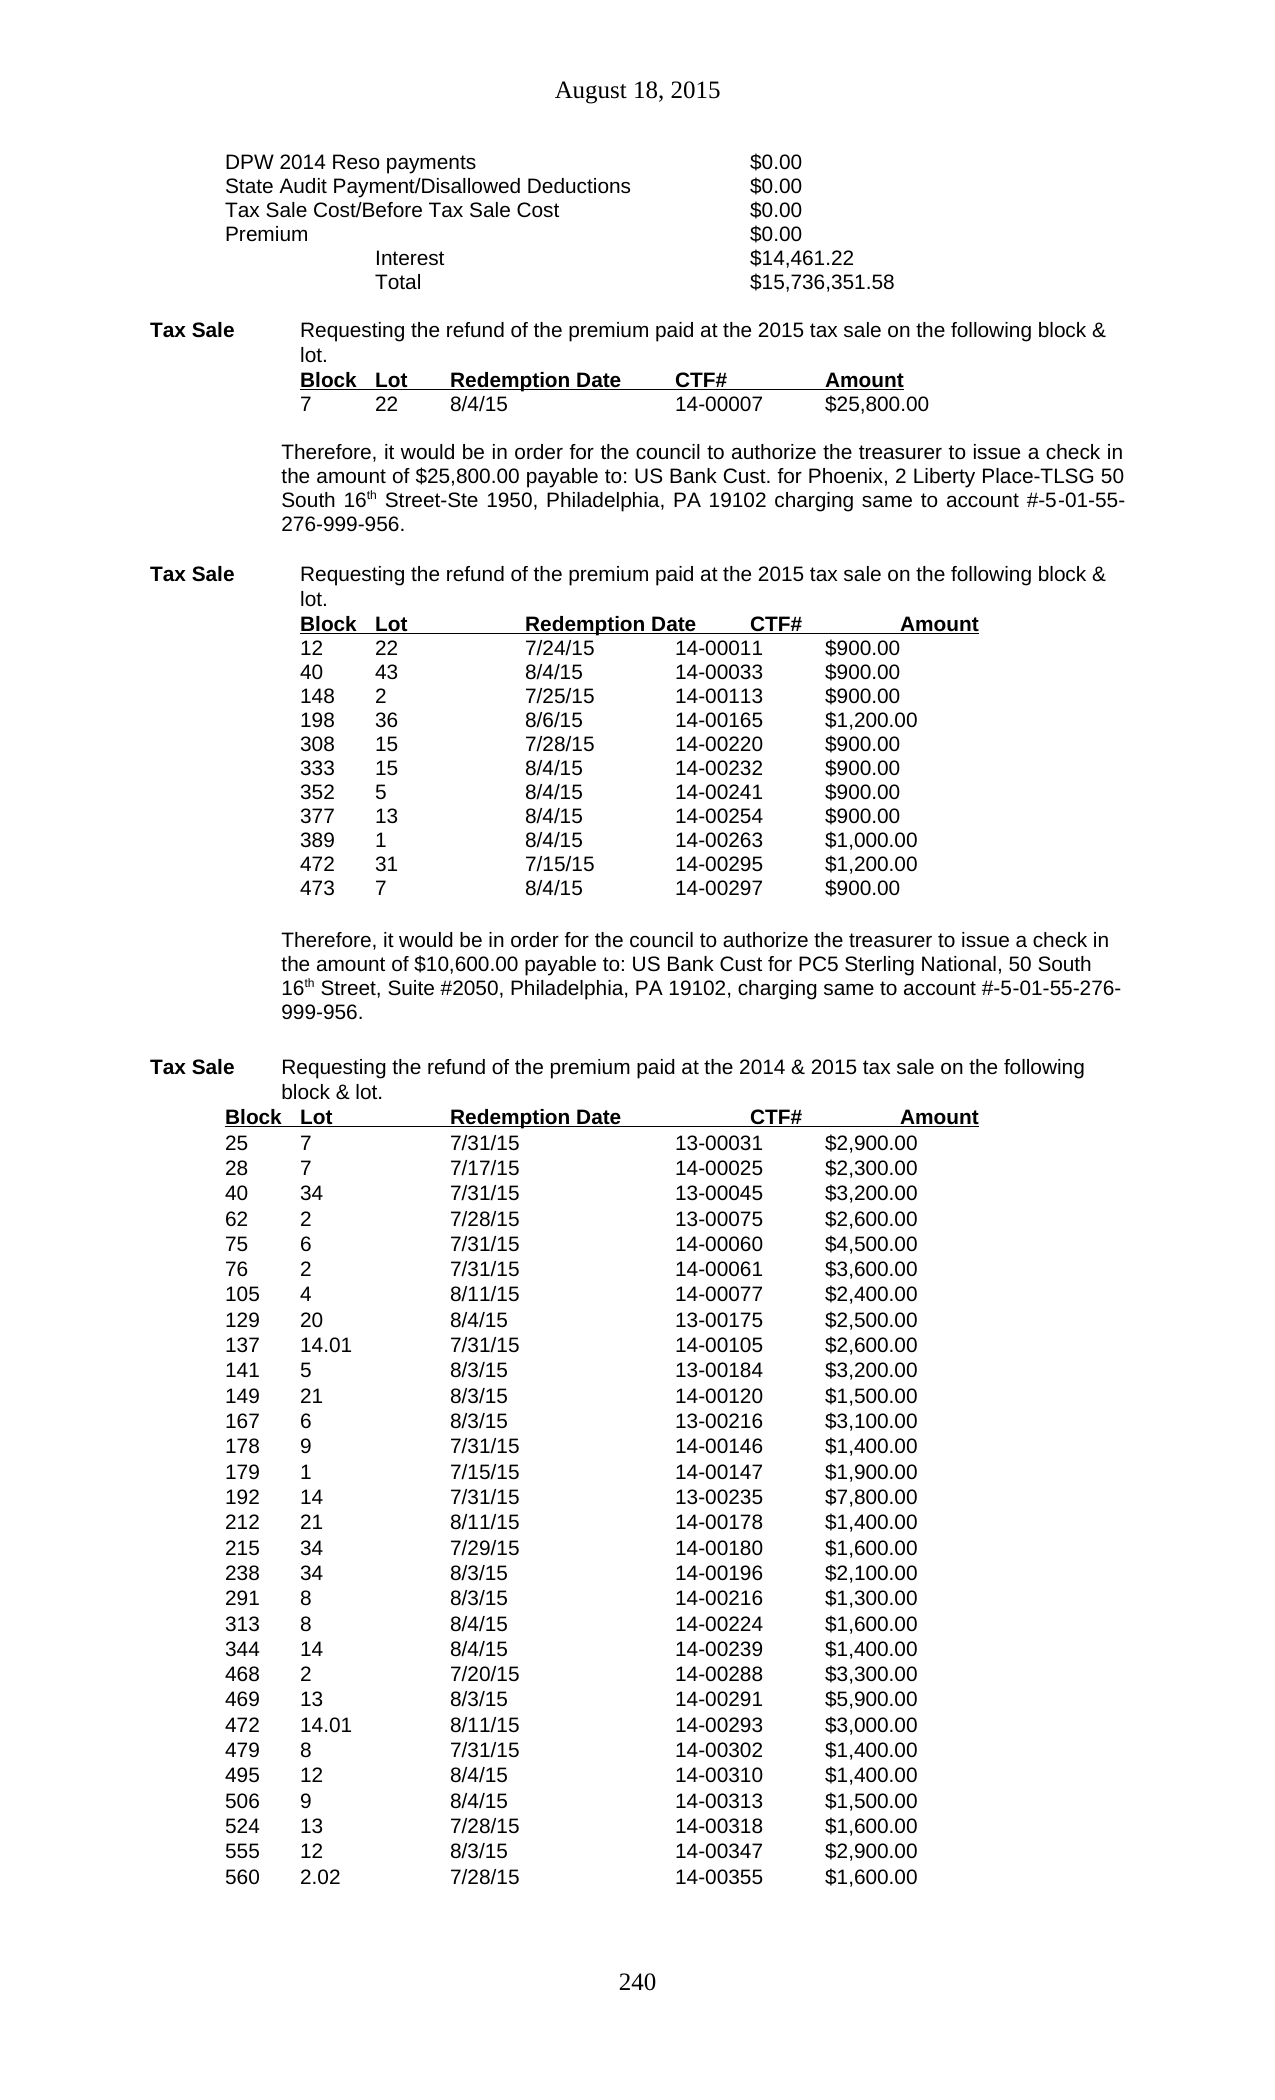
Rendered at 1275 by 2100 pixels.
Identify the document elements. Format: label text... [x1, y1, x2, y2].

text Tax Sale Requesting the refund of the premium paid at the 2015 tax sale on the following block & [150, 318, 1125, 342]
text 560 2.02 7/28/15 14-00355 $1,600.00 [150, 1864, 1125, 1888]
text 352 5 8/4/15 14-00241 $900.00 [225, 780, 1125, 804]
text 238 34 8/3/15 14-00196 $2,100.00 [150, 1561, 1125, 1585]
text 40 43 8/4/15 14-00033 $900.00 [225, 660, 1125, 684]
text Interest $14,461.22 [225, 246, 1125, 270]
text 468 2 7/20/15 14-00288 $3,300.00 [150, 1662, 1125, 1686]
text 472 31 7/15/15 14-00295 $1,200.00 [225, 852, 1125, 876]
text 215 34 7/29/15 14-00180 $1,600.00 [150, 1535, 1125, 1559]
text 129 20 8/4/15 13-00175 $2,500.00 [150, 1308, 1125, 1332]
text 75 6 7/31/15 14-00060 $4,500.00 [150, 1232, 1125, 1256]
text Premium $0.00 [225, 222, 1125, 246]
text lot. [225, 343, 1125, 367]
text 479 8 7/31/15 14-00302 $1,400.00 [150, 1738, 1125, 1762]
text Therefore, it would be in order for the council to authorize the treasurer to issue a check in the amount of $25,800.00 payable to: US Bank Cust. for Phoenix, 2 Liberty Place-TLSG 50 South 16th Street-Ste 1950, Philadelphia, PA 19102 charging same to account #-5-01-55-276-999-956. [281, 440, 1125, 536]
text 344 14 8/4/15 14-00239 $1,400.00 [150, 1637, 1125, 1661]
text 212 21 8/11/15 14-00178 $1,400.00 [150, 1510, 1125, 1534]
text 524 13 7/28/15 14-00318 $1,600.00 [150, 1814, 1125, 1838]
text Tax Sale Requesting the refund of the premium paid at the 2015 tax sale on the following block & [150, 561, 1125, 585]
text 495 12 8/4/15 14-00310 $1,400.00 [150, 1763, 1125, 1787]
text DPW 2014 Reso payments $0.00 [225, 150, 1125, 174]
text Total $15,736,351.58 [225, 270, 1125, 318]
text 148 2 7/25/15 14-00113 $900.00 [225, 684, 1125, 708]
text 137 14.01 7/31/15 14-00105 $2,600.00 [150, 1333, 1125, 1357]
text 192 14 7/31/15 13-00235 $7,800.00 [150, 1485, 1125, 1509]
text 179 1 7/15/15 14-00147 $1,900.00 [150, 1459, 1125, 1483]
text Tax Sale Requesting the refund of the premium paid at the 2014 & 2015 tax sale on the following block & lot. [150, 1054, 1125, 1104]
text 76 2 7/31/15 14-00061 $3,600.00 [150, 1257, 1125, 1281]
text State Audit Payment/Disallowed Deductions $0.00 [225, 174, 1125, 198]
text 555 12 8/3/15 14-00347 $2,900.00 [150, 1839, 1125, 1863]
text Block Lot Redemption Date CTF# Amount [225, 368, 1125, 392]
text 389 1 8/4/15 14-00263 $1,000.00 [225, 828, 1125, 852]
text Therefore, it would be in order for the council to authorize the treasurer to issue a check in the amount of $10,600.00 payable to: US Bank Cust for PC5 Sterling National, 50 South 16th Street, Suite #2050, Philadelphia, PA 19102, charging same to account #-5-01-55-276-999-956. [281, 928, 1125, 1024]
text 291 8 8/3/15 14-00216 $1,300.00 [150, 1586, 1125, 1610]
text Block Lot Redemption Date CTF# Amount [225, 1105, 1125, 1129]
text 7 22 8/4/15 14-00007 $25,800.00 [225, 392, 1125, 416]
text 40 34 7/31/15 13-00045 $3,200.00 [150, 1181, 1125, 1205]
text 149 21 8/3/15 14-00120 $1,500.00 [150, 1383, 1125, 1407]
text 472 14.01 8/11/15 14-00293 $3,000.00 [150, 1713, 1125, 1737]
text 506 9 8/4/15 14-00313 $1,500.00 [150, 1788, 1125, 1812]
text 25 7 7/31/15 13-00031 $2,900.00 [150, 1130, 1125, 1154]
text 198 36 8/6/15 14-00165 $1,200.00 [225, 708, 1125, 732]
text 28 7 7/17/15 14-00025 $2,300.00 [150, 1156, 1125, 1180]
text 333 15 8/4/15 14-00232 $900.00 [225, 756, 1125, 780]
text 12 22 7/24/15 14-00011 $900.00 [225, 636, 1125, 660]
text lot. [225, 587, 1125, 611]
text 377 13 8/4/15 14-00254 $900.00 [225, 804, 1125, 828]
text 313 8 8/4/15 14-00224 $1,600.00 [150, 1611, 1125, 1635]
text 141 5 8/3/15 13-00184 $3,200.00 [150, 1358, 1125, 1382]
text 105 4 8/11/15 14-00077 $2,400.00 [150, 1282, 1125, 1306]
text Tax Sale Cost/Before Tax Sale Cost $0.00 [225, 198, 1125, 222]
text Block Lot Redemption Date CTF# Amount [225, 612, 1125, 636]
text 167 6 8/3/15 13-00216 $3,100.00 [150, 1409, 1125, 1433]
text 62 2 7/28/15 13-00075 $2,600.00 [150, 1206, 1125, 1230]
text 469 13 8/3/15 14-00291 $5,900.00 [150, 1687, 1125, 1711]
text 473 7 8/4/15 14-00297 $900.00 [225, 876, 1125, 899]
text 308 15 7/28/15 14-00220 $900.00 [225, 732, 1125, 756]
text 178 9 7/31/15 14-00146 $1,400.00 [150, 1434, 1125, 1458]
